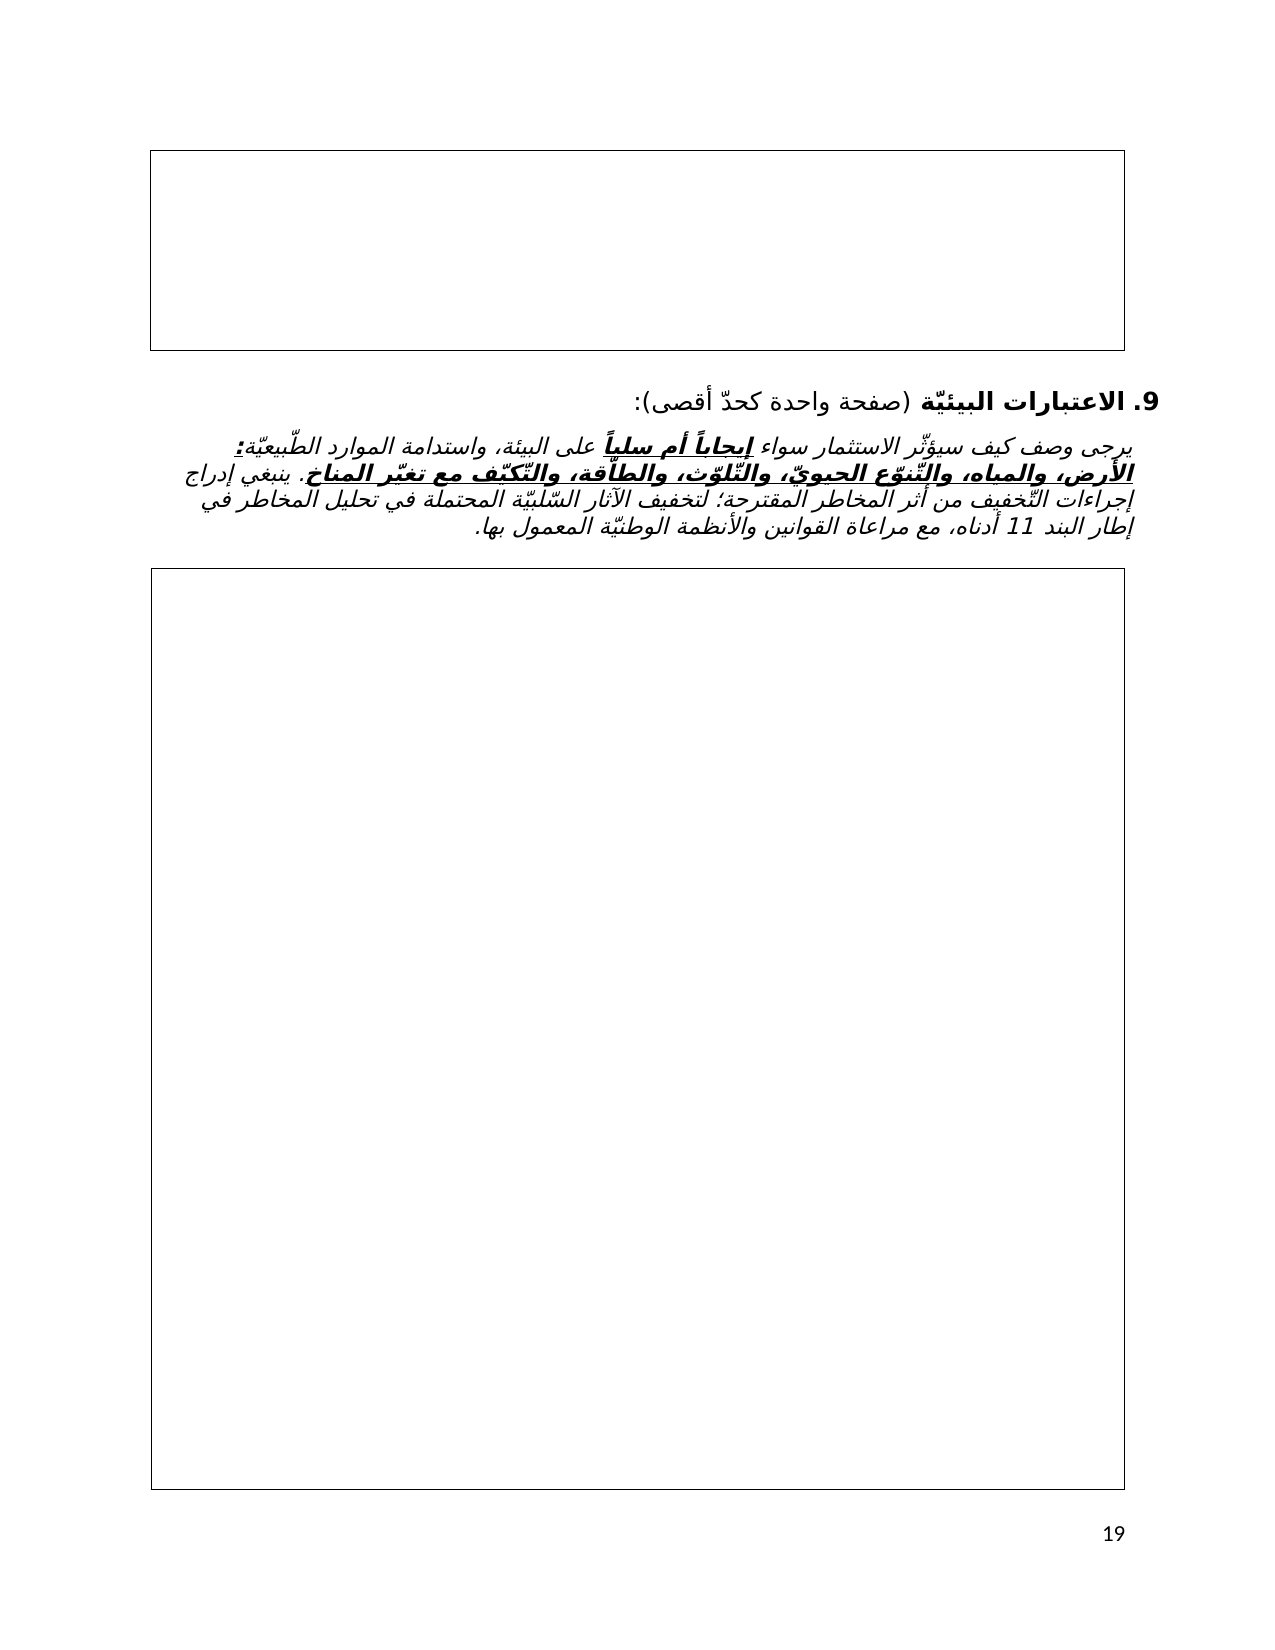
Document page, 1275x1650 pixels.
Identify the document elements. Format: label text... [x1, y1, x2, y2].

table_header [152, 569, 1124, 1489]
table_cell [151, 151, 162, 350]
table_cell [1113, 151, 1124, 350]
text يرجى وصف كيف سيؤثّر الاستثمار سواء إيجاباً أم سلباً على البيئة، واستدامة الموارد الطّبيعيّة: الأرض، والمياه، والتّنوّع الحيويّ، والتّلوّث، والطاّقة، والتّكيّف مع تغيّر المناخ. ينبغي إدراج إجراءات التّخفيف من أثر المخاطر المقترحة؛ لتخفيف الآثار السّلبيّة المحتملة في تحليل المخاطر في إطار البند 11 أدناه، مع مراعاة القوانين والأنظمة الوطنيّة المعمول بها. [150, 433, 1132, 540]
list الاعتبارات البيئيّة (صفحة واحدة كحدّ أقصى): [150, 387, 1132, 416]
